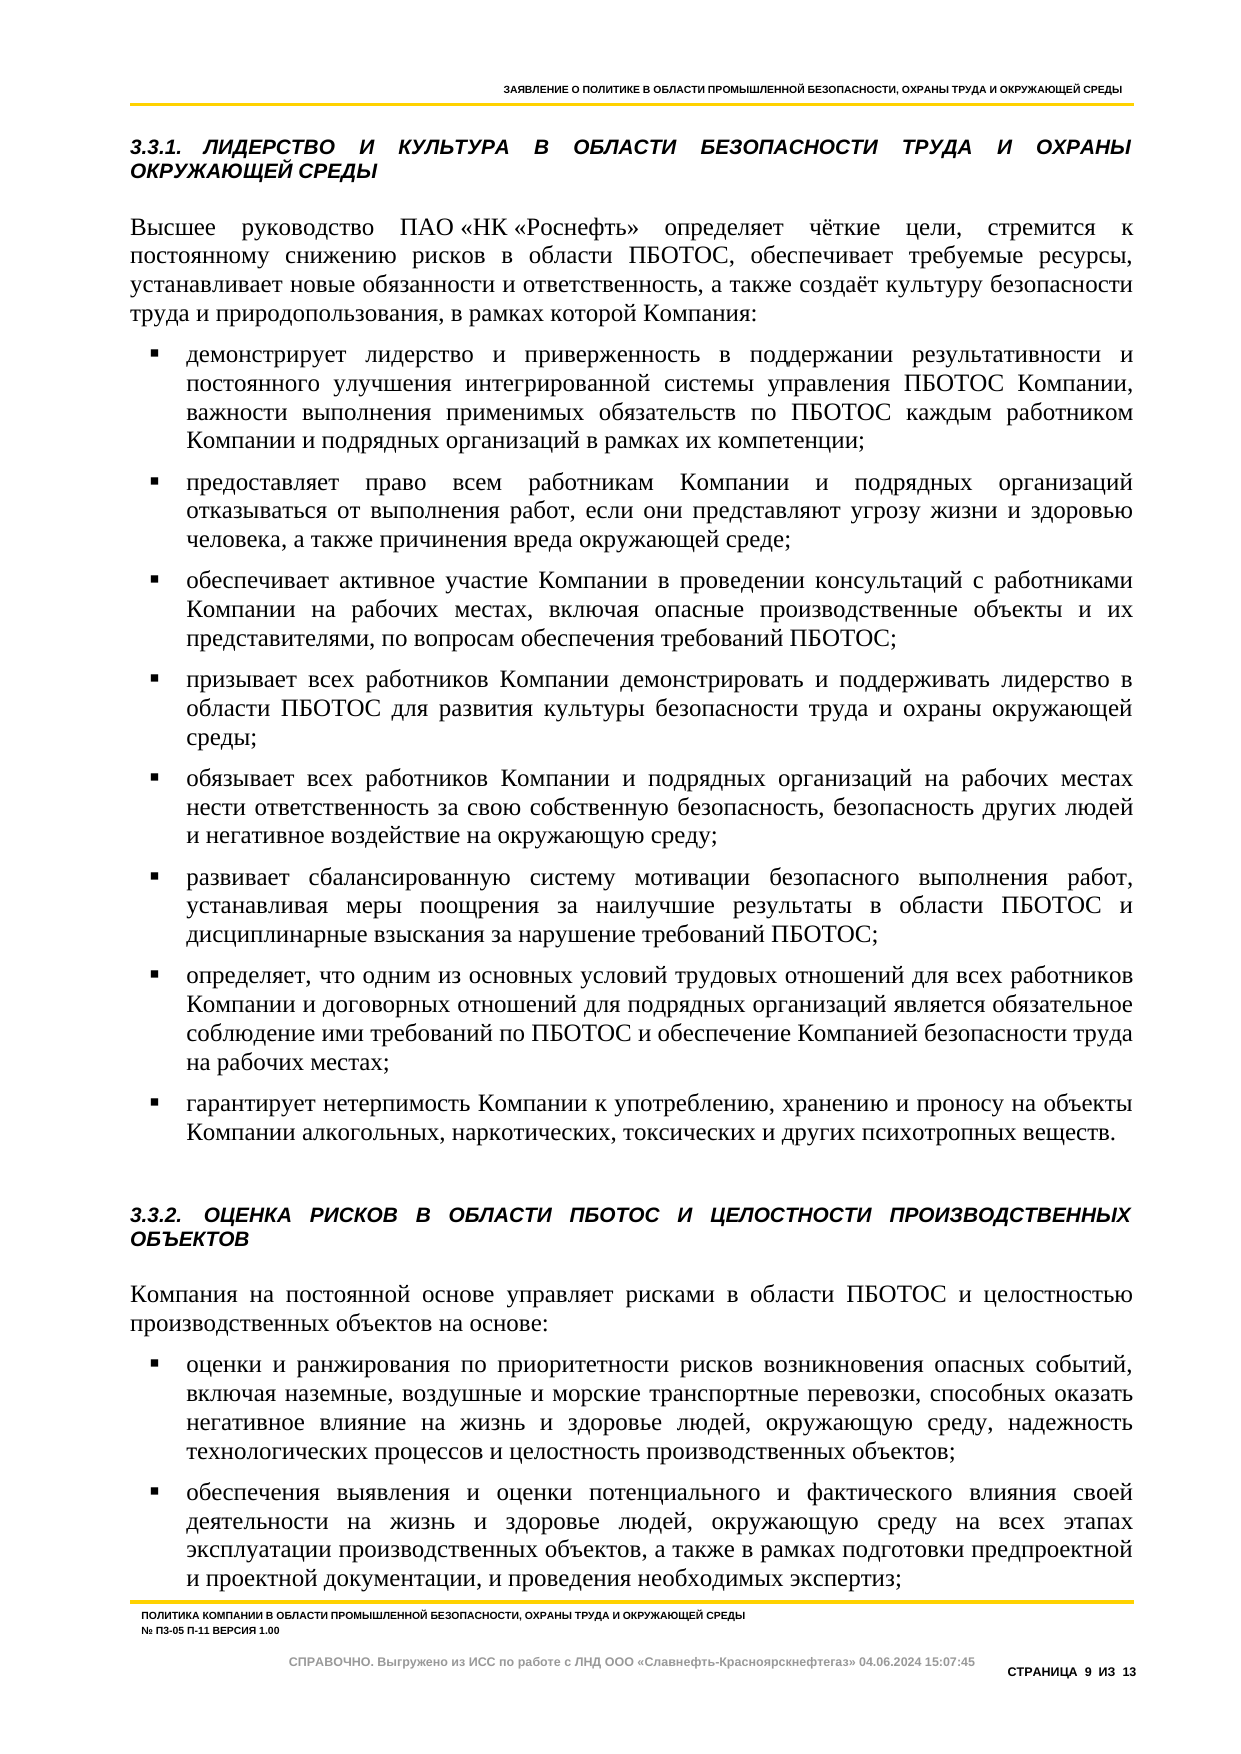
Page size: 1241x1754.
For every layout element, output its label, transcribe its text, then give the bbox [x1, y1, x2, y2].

text Высшее руководство ПАО «НК «Роснефть» определяет чёткие цели, стремится к постоянному снижению рисков в области ПБОТОС, обеспечивает требуемые ресурсы, устанавливает новые обязанности и ответственность, а также создаёт культуру безопасности труда и природопользования, в рамках которой Компания: [130, 212, 1134, 327]
list развивает сбалансированную систему мотивации безопасного выполнения работ, устанавливая меры поощрения за наилучшие результаты в области ПБОТОС и дисциплинарные взыскания за нарушение требований ПБОТОС; [149, 862, 1134, 948]
list демонстрирует лидерство и приверженность в поддержании результативности и постоянного улучшения интегрированной системы управления ПБОТОС Компании, важности выполнения применимых обязательств по ПБОТОС каждым работником Компании и подрядных организаций в рамках их компетенции; [149, 339, 1134, 454]
list оценки и ранжирования по приоритетности рисков возникновения опасных событий, включая наземные, воздушные и морские транспортные перевозки, способных оказать негативное влияние на жизнь и здоровье людей, окружающую среду, надежность технологических процессов и целостность производственных объектов; [149, 1349, 1134, 1464]
list ОЦЕНКА РИСКОВ В ОБЛАСТИ ПБОТОС И ЦЕЛОСТНОСТИ ПРОИЗВОДСТВЕННЫХ ОБЪЕКТОВ [130, 1203, 1134, 1251]
list обеспечивает активное участие Компании в проведении консультаций с работниками Компании на рабочих местах, включая опасные производственные объекты и их представителями, по вопросам обеспечения требований ПБОТОС; [149, 565, 1134, 652]
list призывает всех работников Компании демонстрировать и поддерживать лидерство в области ПБОТОС для развития культуры безопасности труда и охраны окружающей среды; [149, 664, 1134, 750]
list гарантирует нетерпимость Компании к употреблению, хранению и проносу на объекты Компании алкогольных, наркотических, токсических и других психотропных веществ. [149, 1088, 1134, 1145]
list обязывает всех работников Компании и подрядных организаций на рабочих местах нести ответственность за свою собственную безопасность, безопасность других людей и негативное воздействие на окружающую среду; [149, 763, 1134, 849]
list определяет, что одним из основных условий трудовых отношений для всех работников Компании и договорных отношений для подрядных организаций является обязательное соблюдение ими требований по ПБОТОС и обеспечение Компанией безопасности труда на рабочих местах; [149, 960, 1134, 1075]
list обеспечения выявления и оценки потенциального и фактического влияния своей деятельности на жизнь и здоровье людей, окружающую среду на всех этапах эксплуатации производственных объектов, а также в рамках подготовки предпроектной и проектной документации, и проведения необходимых экспертиз; [149, 1477, 1134, 1592]
list предоставляет право всем работникам Компании и подрядных организаций отказываться от выполнения работ, если они представляют угрозу жизни и здоровью человека, а также причинения вреда окружающей среде; [149, 467, 1134, 553]
list ЛИДЕРСТВО И КУЛЬТУРА В ОБЛАСТИ БЕЗОПАСНОСТИ ТРУДА И ОХРАНЫ ОКРУЖАЮЩЕЙ СРЕДЫ [130, 135, 1134, 183]
text Компания на постоянной основе управляет рисками в области ПБОТОС и целостностью производственных объектов на основе: [130, 1279, 1134, 1337]
